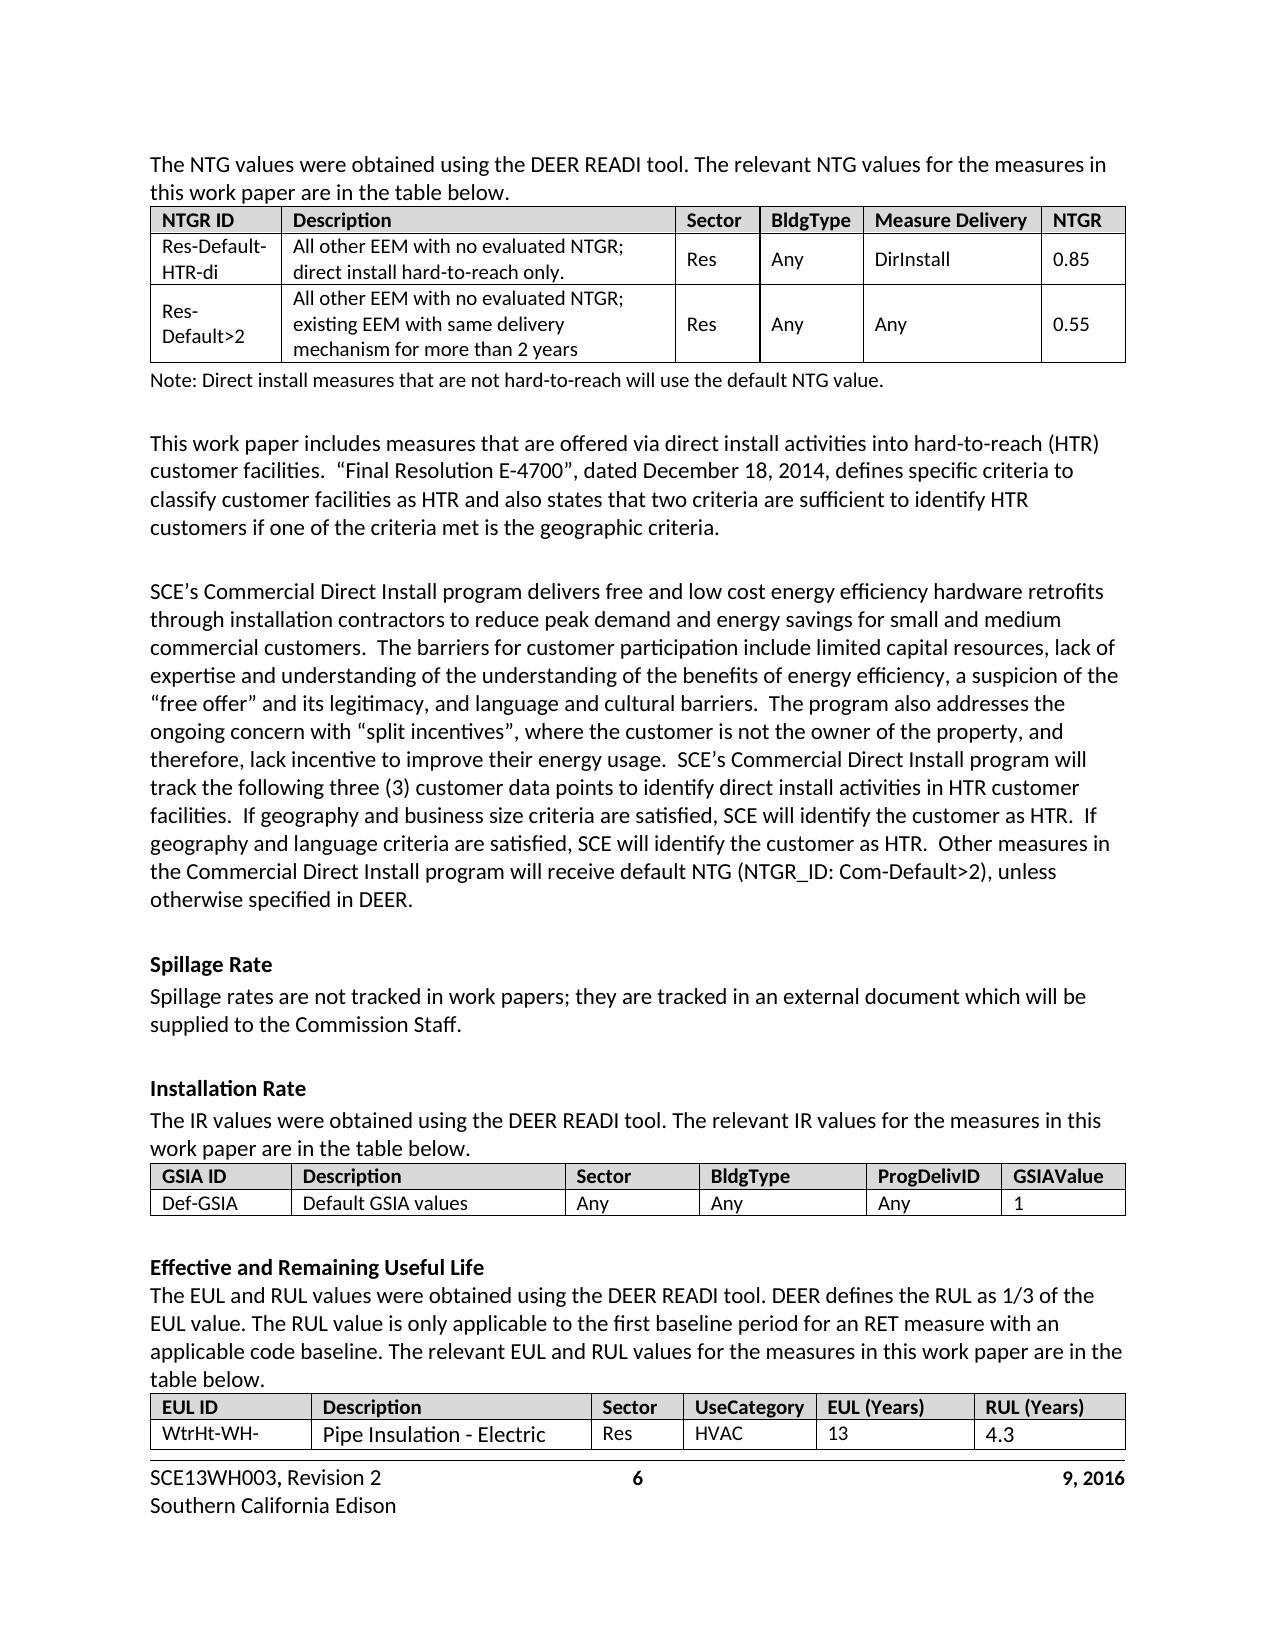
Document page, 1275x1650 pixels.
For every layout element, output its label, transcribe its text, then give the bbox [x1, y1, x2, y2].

table_header ProgDelivID [867, 1164, 1001, 1189]
table_cell Any [700, 1190, 866, 1215]
table_cell DirInstall [864, 234, 1041, 284]
table_cell Res-Default-HTR-di [151, 234, 281, 284]
text This work paper includes measures that are offered via direct install activities into hard-to-reach (HTR) customer facilities. “Final Resolution E-4700”, dated December 18, 2014, defines specific criteria to classify customer facilities as HTR and also states that two criteria are sufficient to identify HTR customers if one of the criteria met is the geographic criteria. [150, 429, 1125, 541]
table_cell HVAC [684, 1420, 816, 1448]
table_cell 1 [1002, 1190, 1125, 1215]
table_header RUL (Years) [975, 1394, 1125, 1419]
table_cell All other EEM with no evaluated NTGR; existing EEM with same delivery mechanism for more than 2 years [282, 285, 675, 362]
table_cell Res [592, 1420, 683, 1448]
table_cell Def-GSIA [151, 1190, 291, 1215]
text Spillage Rate [150, 950, 1125, 978]
table_cell All other EEM with no evaluated NTGR; direct install hard-to-reach only. [282, 234, 675, 284]
text Installation Rate [150, 1074, 1125, 1102]
table_header Description [292, 1164, 565, 1189]
text Note: Direct install measures that are not hard-to-reach will use the default NTG value. [150, 367, 1125, 392]
table_header GSIA ID [151, 1164, 291, 1189]
table_cell Any [566, 1190, 699, 1215]
table_header EUL (Years) [817, 1394, 974, 1419]
table_header NTGR ID [151, 207, 281, 232]
table_header NTGR [1042, 207, 1125, 232]
table_cell Any [867, 1190, 1001, 1215]
table_header Sector [566, 1164, 699, 1189]
table_cell Any [864, 285, 1041, 362]
text The IR values were obtained using the DEER READI tool. The relevant IR values for the measures in this work paper are in the table below. [150, 1106, 1125, 1162]
table_header Sector [592, 1394, 683, 1419]
text The EUL and RUL values were obtained using the DEER READI tool. DEER defines the RUL as 1/3 of the EUL value. The RUL value is only applicable to the first baseline period for an RET measure with an applicable code baseline. The relevant EUL and RUL values for the measures in this work paper are in the table below. [150, 1281, 1125, 1393]
table_cell Res-Default>2 [151, 285, 281, 362]
table_header Description [282, 207, 675, 232]
table_cell 4.3 [975, 1420, 1125, 1448]
table_header GSIAValue [1002, 1164, 1125, 1189]
table_cell Res [676, 285, 759, 362]
table_cell Any [761, 285, 863, 362]
table_cell Any [761, 234, 863, 284]
table_header UseCategory [684, 1394, 816, 1419]
text Effective and Remaining Useful Life [150, 1253, 1125, 1281]
table_cell Res [676, 234, 759, 284]
text The NTG values were obtained using the DEER READI tool. The relevant NTG values for the measures in this work paper are in the table below. [150, 150, 1125, 206]
table_header BldgType [761, 207, 863, 232]
table_header EUL ID [151, 1394, 311, 1419]
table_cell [312, 1420, 591, 1448]
table_header Sector [676, 207, 759, 232]
table_header BldgType [700, 1164, 866, 1189]
table_cell 0.85 [1042, 234, 1125, 284]
text Spillage rates are not tracked in work papers; they are tracked in an external document which will be supplied to the Commission Staff. [150, 982, 1125, 1038]
table_header Description [312, 1394, 591, 1419]
table_cell 0.55 [1042, 285, 1125, 362]
table_cell 13 [817, 1420, 974, 1448]
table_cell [151, 1420, 311, 1448]
text SCE’s Commercial Direct Install program delivers free and low cost energy efficiency hardware retrofits through installation contractors to reduce peak demand and energy savings for small and medium commercial customers. The barriers for customer participation include limited capital resources, lack of expertise and understanding of the understanding of the benefits of energy efficiency, a suspicion of the “free offer” and its legitimacy, and language and cultural barriers. The program also addresses the ongoing concern with “split incentives”, where the customer is not the owner of the property, and therefore, lack incentive to improve their energy usage. SCE’s Commercial Direct Install program will track the following three (3) customer data points to identify direct install activities in HTR customer facilities. If geography and business size criteria are satisfied, SCE will identify the customer as HTR. If geography and language criteria are satisfied, SCE will identify the customer as HTR. Other measures in the Commercial Direct Install program will receive default NTG (NTGR_ID: Com-Default>2), unless otherwise specified in DEER. [150, 577, 1125, 913]
table_header Measure Delivery [864, 207, 1041, 232]
table_cell Default GSIA values [292, 1190, 565, 1215]
